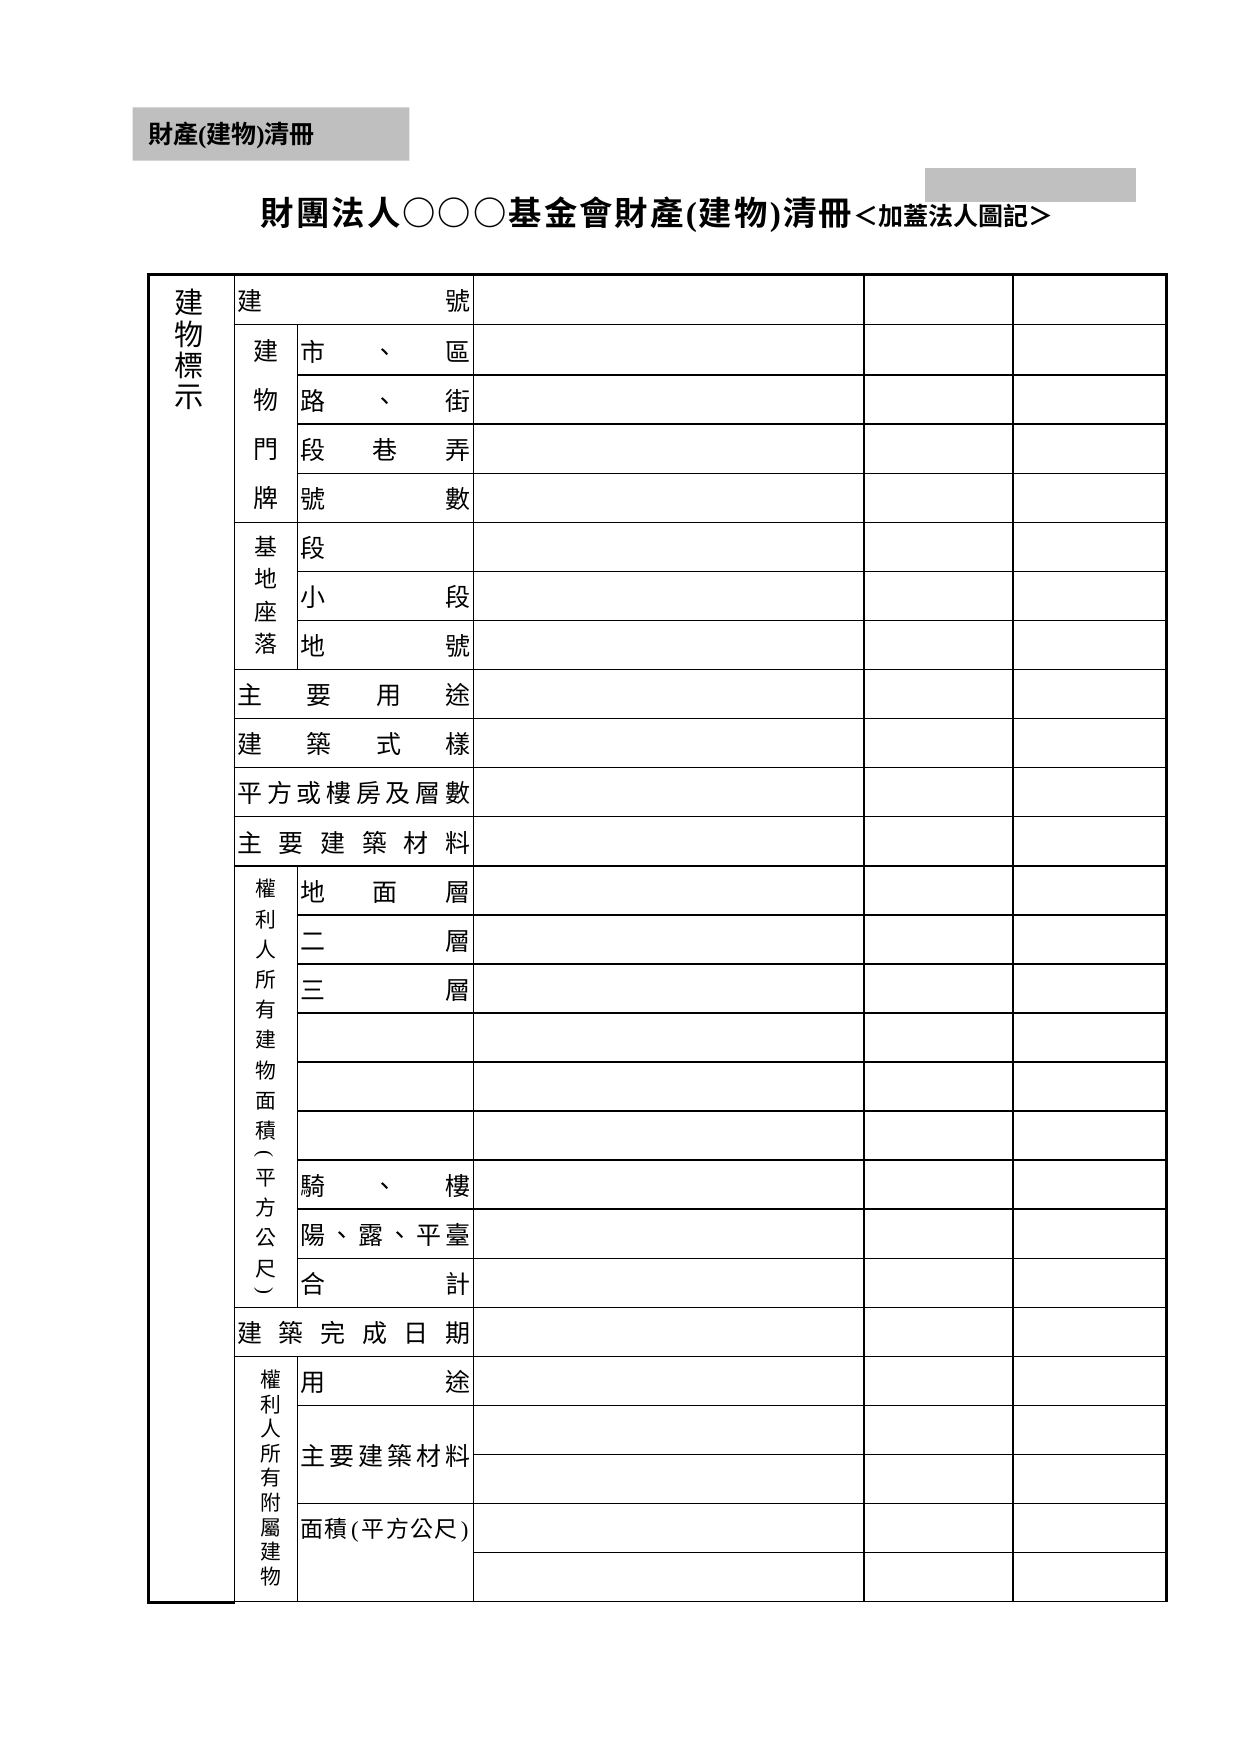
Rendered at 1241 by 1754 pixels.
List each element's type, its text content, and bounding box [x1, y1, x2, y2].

table_cell [1014, 425, 1165, 472]
table_cell [298, 1014, 473, 1061]
table_cell 二層 [298, 916, 473, 963]
table_cell [298, 1112, 473, 1159]
table_cell [474, 523, 863, 571]
table_cell 三層 [298, 965, 473, 1012]
table_cell [1014, 768, 1165, 816]
table_cell [1014, 719, 1165, 767]
table_cell 平方或樓房及層數 [235, 768, 473, 816]
table_cell [474, 1504, 863, 1552]
table_header [474, 276, 863, 324]
table_cell [865, 1553, 1012, 1601]
table_cell [1014, 1455, 1165, 1503]
table_cell [474, 1406, 863, 1454]
table_cell [1014, 376, 1165, 423]
table_cell [474, 376, 863, 423]
table_header 建號 [235, 276, 473, 324]
table_cell 合計 [298, 1259, 473, 1306]
table_header [1014, 276, 1165, 324]
table_cell 基地座落 [235, 523, 297, 669]
table_cell [865, 376, 1012, 423]
table_cell 權利人所有附屬建物 [235, 1357, 297, 1601]
table_cell [1014, 1504, 1165, 1552]
table_cell [1014, 572, 1165, 619]
table_cell [1014, 1259, 1165, 1306]
table_cell [474, 1455, 863, 1503]
table_cell [1014, 1112, 1165, 1159]
table_cell [474, 621, 863, 669]
table_cell [474, 572, 863, 619]
table_cell [474, 817, 863, 865]
table_cell [865, 1357, 1012, 1404]
table_cell [474, 719, 863, 767]
table_cell [1014, 1210, 1165, 1257]
table_cell 地號 [298, 621, 473, 669]
table_cell [865, 719, 1012, 767]
table_cell [474, 1161, 863, 1208]
table_cell [865, 1161, 1012, 1208]
table_cell [865, 817, 1012, 865]
table_cell [1014, 817, 1165, 865]
table_cell [474, 1014, 863, 1061]
table_cell [865, 572, 1012, 619]
table_cell [1014, 1406, 1165, 1454]
table_cell [865, 867, 1012, 914]
table_cell 號數 [298, 474, 473, 521]
table_cell [474, 916, 863, 963]
table_header 建物標示 [150, 276, 234, 1601]
table_cell [1014, 916, 1165, 963]
table_cell [865, 621, 1012, 669]
table_cell 建築完成日期 [235, 1308, 473, 1356]
table_cell 路、街 [298, 376, 473, 423]
table_cell 段 [298, 523, 473, 571]
table_cell [474, 867, 863, 914]
table_cell [474, 1112, 863, 1159]
table_cell [865, 325, 1012, 374]
table_cell 主要建築材料 [235, 817, 473, 865]
table_cell [865, 1063, 1012, 1110]
table_cell [1014, 670, 1165, 718]
table_cell [474, 474, 863, 521]
table_cell [474, 325, 863, 374]
table_cell [474, 670, 863, 718]
table_cell [474, 425, 863, 472]
table_cell 建築式樣 [235, 719, 473, 767]
table_cell [1014, 1063, 1165, 1110]
table_cell 權利人所有建物面積(平方公尺) [235, 867, 297, 1306]
table_cell [865, 1406, 1012, 1454]
table_cell [474, 768, 863, 816]
table_cell [1014, 1357, 1165, 1404]
table_cell [865, 1014, 1012, 1061]
table_cell [865, 1308, 1012, 1356]
table_cell [1014, 1161, 1165, 1208]
table_cell [474, 1357, 863, 1404]
table_cell 用途 [298, 1357, 473, 1404]
table_cell [474, 1553, 863, 1601]
table_cell [1014, 474, 1165, 521]
table_cell 地面層 [298, 867, 473, 914]
table_cell [474, 1063, 863, 1110]
table_cell [474, 965, 863, 1012]
table_cell [865, 523, 1012, 571]
table_cell 小段 [298, 572, 473, 619]
table_cell [865, 916, 1012, 963]
table_cell 段巷弄 [298, 425, 473, 472]
table_cell 市、區 [298, 325, 473, 374]
table_cell [865, 1455, 1012, 1503]
text 財團法人○○○基金會財產(建物)清冊＜加蓋法人圖記＞ [177, 173, 1137, 248]
table_cell 騎、樓 [298, 1161, 473, 1208]
table_cell [1014, 965, 1165, 1012]
table_cell [1014, 621, 1165, 669]
table_cell [474, 1308, 863, 1356]
table_cell 主要用途 [235, 670, 473, 718]
table_cell [1014, 1308, 1165, 1356]
table_cell [298, 1063, 473, 1110]
table_cell [865, 965, 1012, 1012]
table_cell [865, 768, 1012, 816]
table_cell [865, 1112, 1012, 1159]
table_cell [865, 670, 1012, 718]
table_cell 陽、露、平臺 [298, 1210, 473, 1257]
table_cell 面積(平方公尺) [298, 1504, 473, 1601]
table_cell [1014, 1553, 1165, 1601]
table_cell 建物門牌 [235, 325, 297, 521]
table_cell [865, 1504, 1012, 1552]
table_cell [1014, 867, 1165, 914]
table_cell 主要建築材料 [298, 1406, 473, 1503]
table_cell [474, 1259, 863, 1306]
table_cell [474, 1210, 863, 1257]
table_cell [1014, 325, 1165, 374]
table_cell [865, 474, 1012, 521]
table_header [865, 276, 1012, 324]
table_cell [865, 1210, 1012, 1257]
table_cell [865, 1259, 1012, 1306]
table_cell [1014, 523, 1165, 571]
table_cell [1014, 1014, 1165, 1061]
table_cell [865, 425, 1012, 472]
